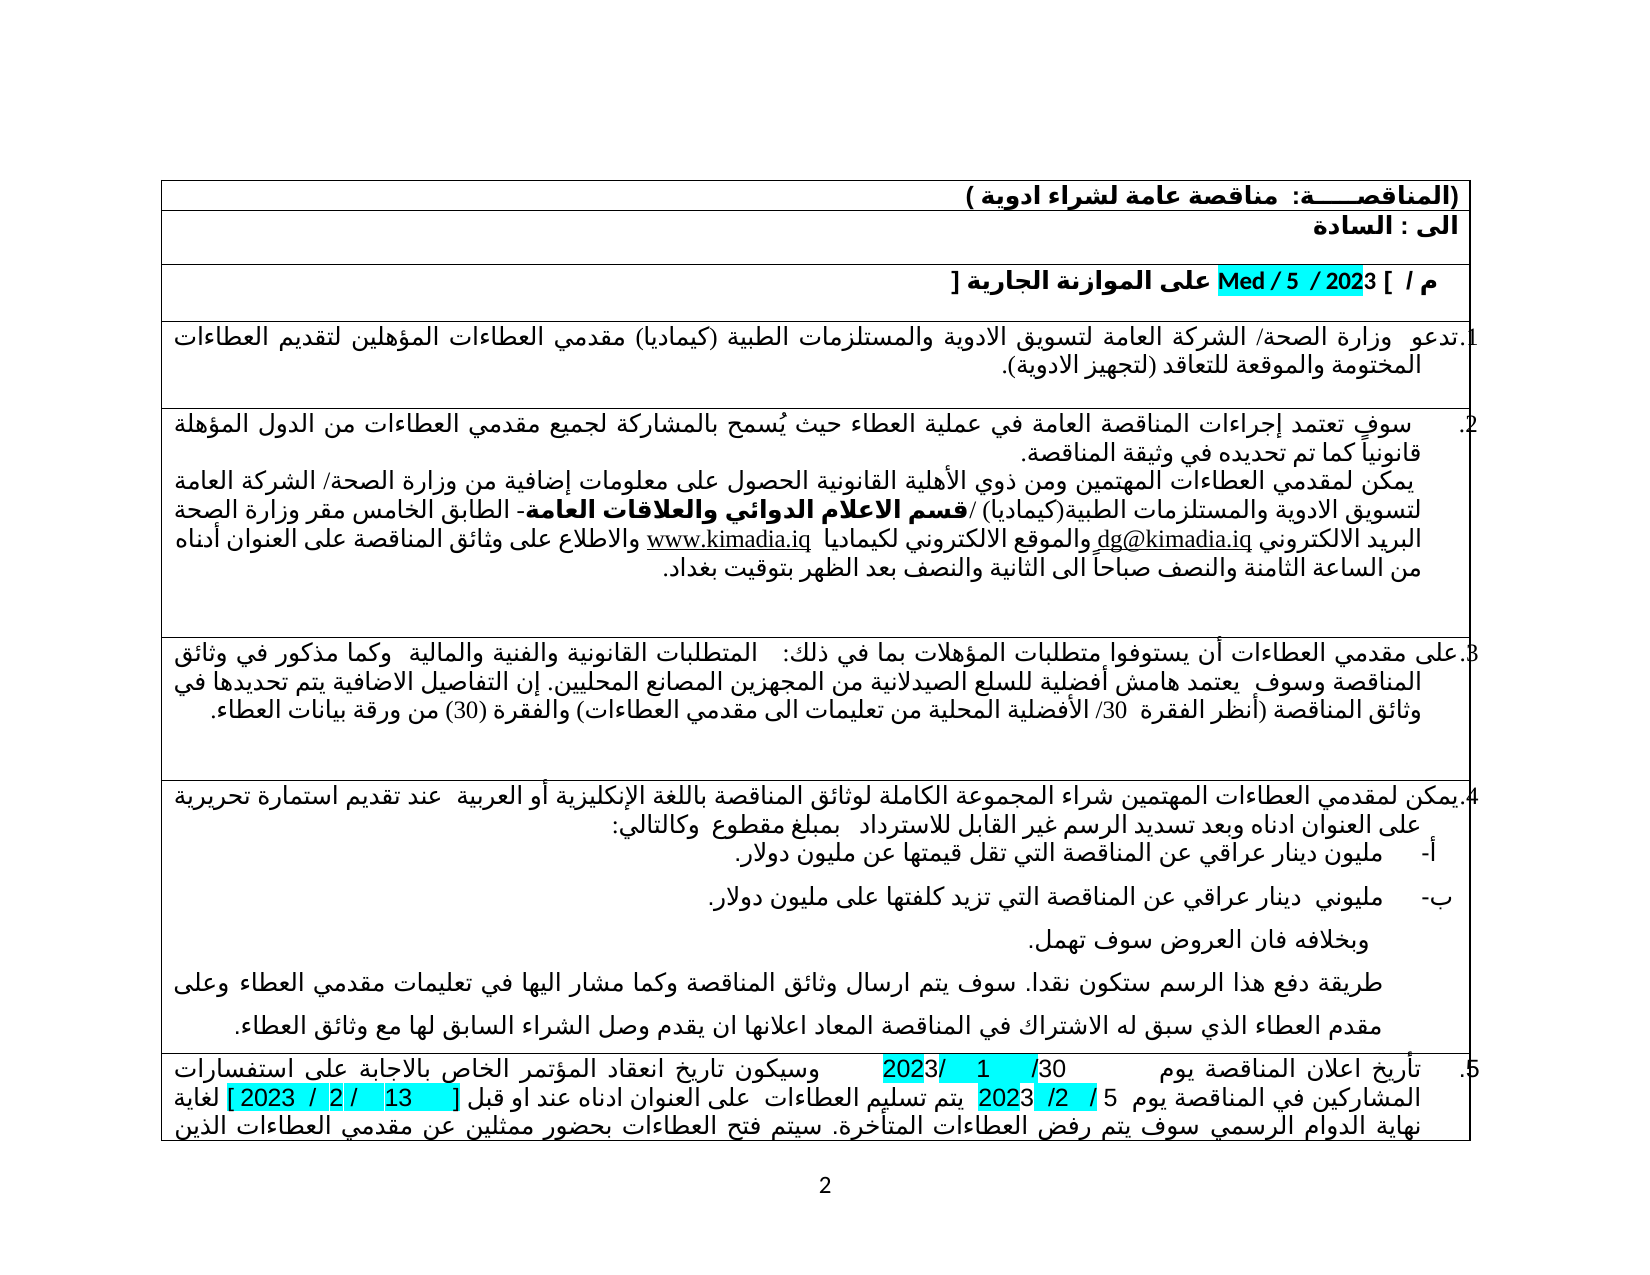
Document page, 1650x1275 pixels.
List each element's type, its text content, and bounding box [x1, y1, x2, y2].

table_cell سوف تعتمد إجراءات المناقصة العامة في عملية العطاء حيث يُسمح بالمشاركة لجميع مقدمي العطاءات من الدول المؤهلة قانونياً كما تم تحديده في وثيقة المناقصة. يمكن لمقدمي العطاءات المهتمين ومن ذوي الأهلية القانونية الحصول على معلومات إضافية من وزارة الصحة/ الشركة العامة لتسويق الادوية والمستلزمات الطبية(كيماديا) /قسم الاعلام الدوائي والعلاقات العامة- الطابق الخامس مقر وزارة الصحة البريد الالكتروني dg@kimadia.iq والموقع الالكتروني لكيماديا www.kimadia.iq والاطلاع على وثائق المناقصة على العنوان أدناه من الساعة الثامنة والنصف صباحاً الى الثانية والنصف بعد الظهر بتوقيت بغداد. [162, 409, 1469, 637]
table_cell الى : السادة [162, 211, 1469, 264]
table_cell تدعو وزارة الصحة/ الشركة العامة لتسويق الادوية والمستلزمات الطبية (كيماديا) مقدمي العطاءات المؤهلين لتقديم العطاءات المختومة والموقعة للتعاقد (لتجهيز الادوية). [162, 322, 1469, 408]
table_cell يمكن لمقدمي العطاءات المهتمين شراء المجموعة الكاملة لوثائق المناقصة باللغة الإنكليزية أو العربية عند تقديم استمارة تحريرية على العنوان ادناه وبعد تسديد الرسم غير القابل للاسترداد بمبلغ مقطوع وكالتالي: مليون دينار عراقي عن المناقصة التي تقل قيمتها عن مليون دولار. مليوني دينار عراقي عن المناقصة التي تزيد كلفتها على مليون دولار. وبخلافه فان العروض سوف تهمل. طريقة دفع هذا الرسم ستكون نقدا. سوف يتم ارسال وثائق المناقصة وكما مشار اليها في تعليمات مقدمي العطاء وعلى مقدم العطاء الذي سبق له الاشتراك في المناقصة المعاد اعلانها ان يقدم وصل الشراء السابق لها مع وثائق العطاء. [162, 781, 1469, 1053]
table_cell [162, 1054, 1469, 1140]
table_cell على مقدمي العطاءات أن يستوفوا متطلبات المؤهلات بما في ذلك: المتطلبات القانونية والفنية والمالية وكما مذكور في وثائق المناقصة وسوف يعتمد هامش أفضلية للسلع الصيدلانية من المجهزين المصانع المحليين. إن التفاصيل الاضافية يتم تحديدها في وثائق المناقصة (أنظر الفقرة 30/ الأفضلية المحلية من تعليمات الى مقدمي العطاءات) والفقرة (30) من ورقة بيانات العطاء. [162, 638, 1469, 780]
table_cell (المناقصـــــة: مناقصة عامة لشراء ادوية ) [162, 181, 1469, 210]
table_cell م / ] Med / 5 / 2023 على الموازنة الجارية [ [162, 265, 1469, 321]
